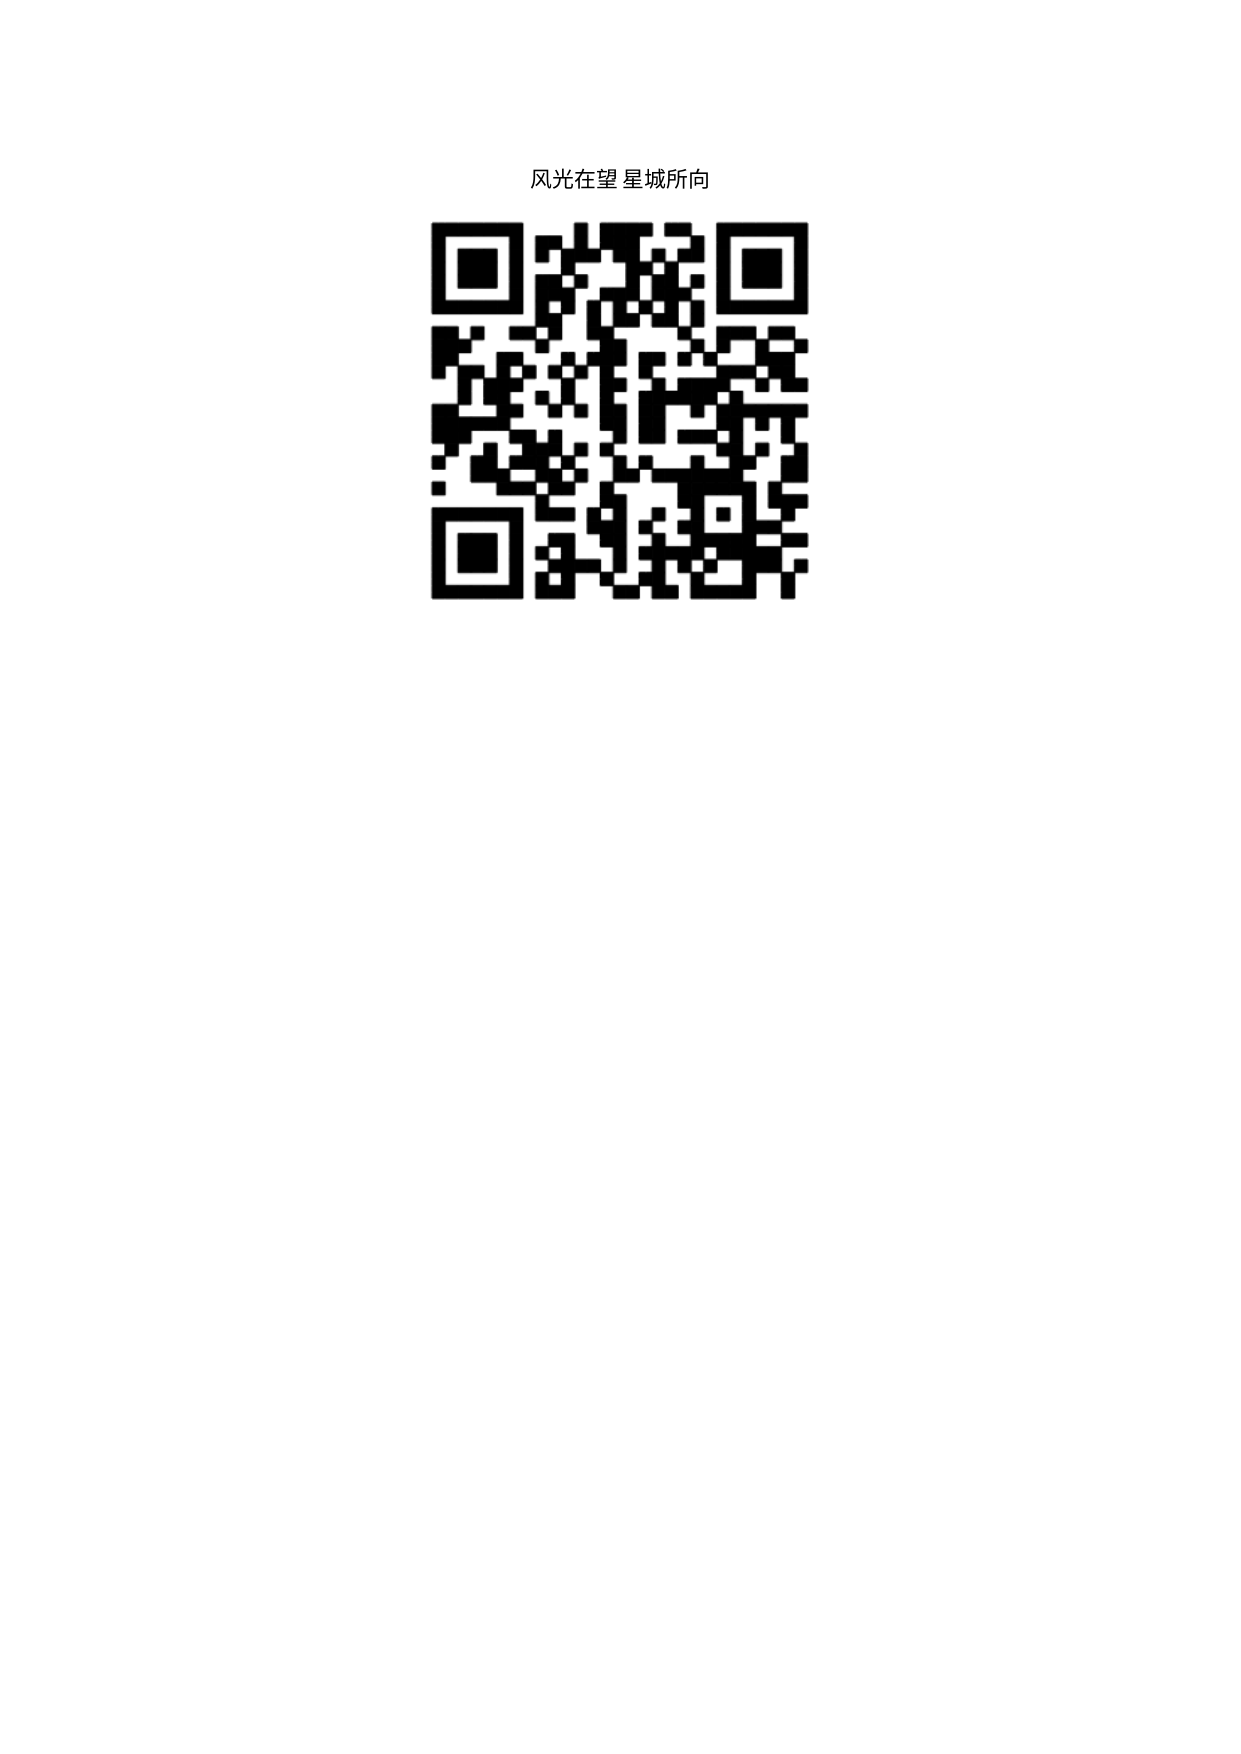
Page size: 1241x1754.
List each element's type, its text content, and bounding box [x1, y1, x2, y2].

picture [419, 210, 821, 612]
text 风光在望 星城所向 [187, 162, 1053, 194]
